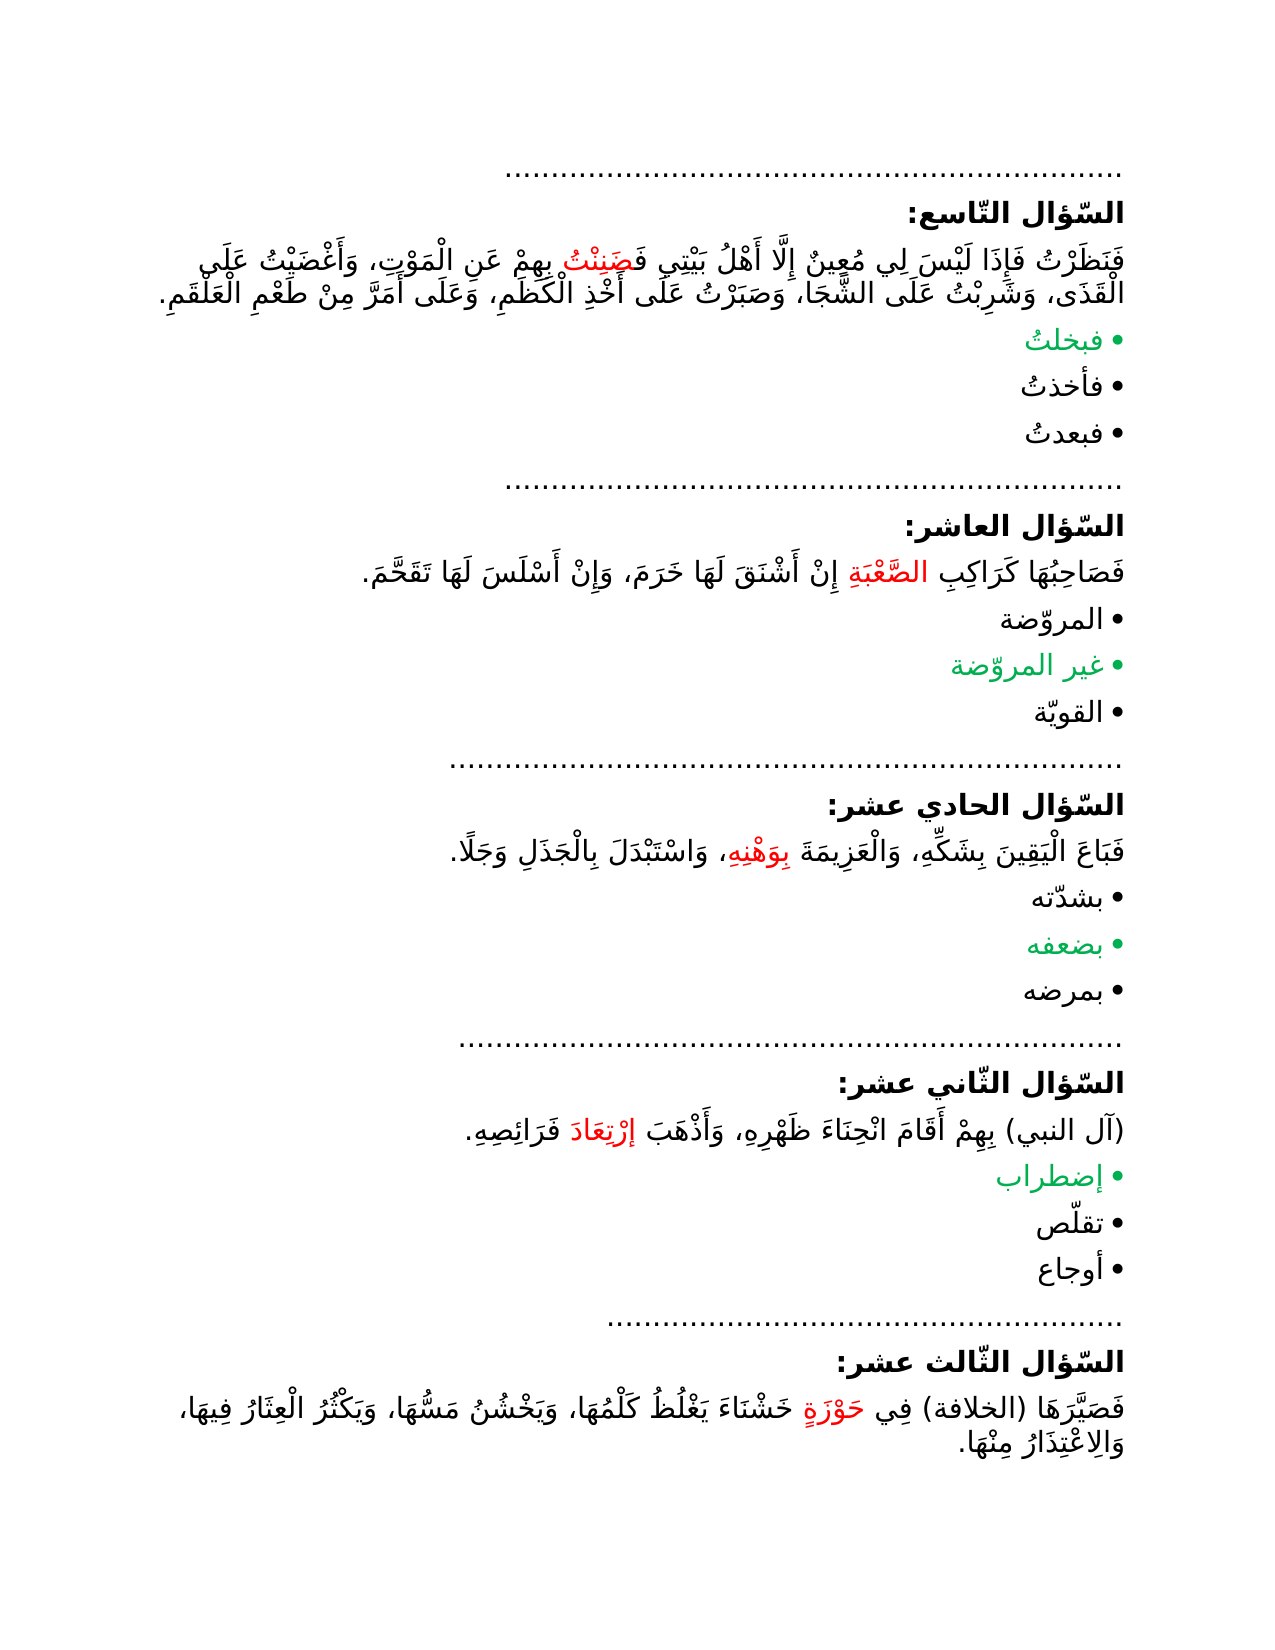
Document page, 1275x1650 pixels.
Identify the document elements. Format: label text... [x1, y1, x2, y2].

text بشدّته [150, 881, 1125, 915]
text فَصَيَّرَهَا (الخلافة) فِي حَوْزَةٍ خَشْنَاءَ يَغْلُظُ كَلْمُهَا، وَيَخْشُنُ مَسُّهَا، وَيَكْثُرُ الْعِثَارُ فِيهَا، وَالِاعْتِذَارُ مِنْهَا. [150, 1392, 1125, 1460]
text القويّة [150, 695, 1125, 729]
text ........................................................ [150, 1299, 1125, 1333]
text إضطراب [150, 1159, 1125, 1193]
text فبخلتُ [150, 323, 1125, 357]
text فَبَاعَ الْيَقِينَ بِشَكِّهِ، وَالْعَزِيمَةَ بِوَهْنِهِ، وَاسْتَبْدَلَ بِالْجَذَلِ وَجَلًا. [150, 834, 1125, 868]
text فَصَاحِبُهَا كَرَاكِبِ الصَّعْبَةِ إِنْ أَشْنَقَ لَهَا خَرَمَ، وَإِنْ أَسْلَسَ لَهَا تَقَحَّمَ. [150, 556, 1125, 589]
text غير المروّضة [150, 648, 1125, 682]
text السّؤال الثّاني عشر: [150, 1067, 1125, 1101]
text ........................................................................ [150, 1020, 1125, 1054]
text السّؤال الثّالث عشر: [150, 1345, 1125, 1379]
text ................................................................... [150, 150, 1125, 184]
text السّؤال العاشر: [150, 509, 1125, 543]
text بمرضه [150, 974, 1125, 1008]
text (آل النبي) بِهِمْ أَقَامَ انْحِنَاءَ ظَهْرِهِ، وَأَذْهَبَ إرْتِعَادَ فَرَائِصِهِ. [150, 1113, 1125, 1147]
text فَنَظَرْتُ فَإِذَا لَيْسَ لِي مُعِينٌ إِلَّا أَهْلُ بَيْتِي فَضَنِنْتُ بِهِمْ عَنِ الْمَوْتِ، وَأَغْضَيْتُ عَلَى الْقَذَى، وَشَرِبْتُ عَلَى الشَّجَا، وَصَبَرْتُ عَلَى أَخْذِ الْكَظَمِ، وَعَلَى أَمَرَّ مِنْ طَعْمِ الْعَلْقَمِ. [150, 243, 1125, 311]
text المروّضة [150, 602, 1125, 636]
text السّؤال الحادي عشر: [150, 788, 1125, 822]
text ......................................................................... [150, 741, 1125, 775]
text فأخذتُ [150, 370, 1125, 404]
text أوجاع [150, 1252, 1125, 1286]
text تقلّص [150, 1206, 1125, 1240]
text بضعفه [150, 927, 1125, 961]
text فبعدتُ [150, 416, 1125, 450]
text ................................................................... [150, 463, 1125, 497]
text السّؤال التّاسع: [150, 196, 1125, 230]
